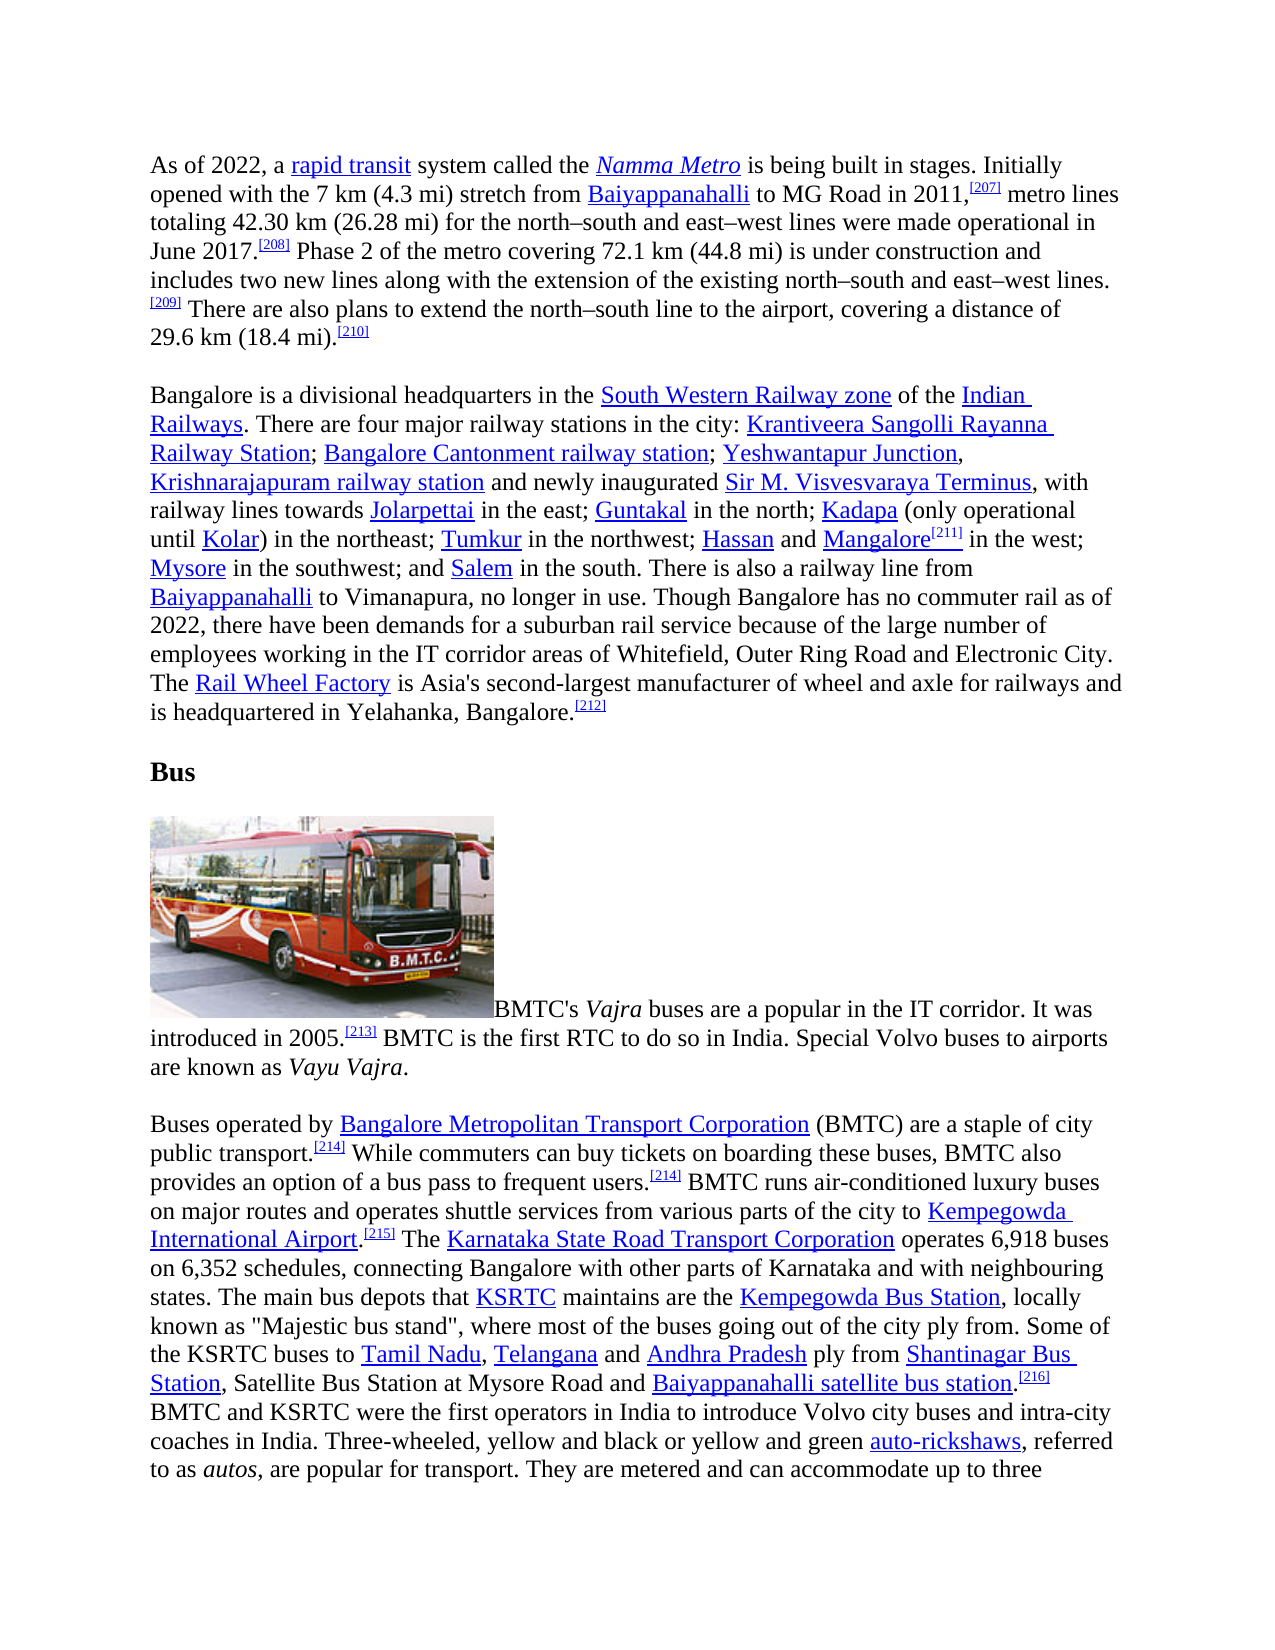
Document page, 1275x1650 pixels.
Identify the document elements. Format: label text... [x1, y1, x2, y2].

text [150, 1109, 1125, 1483]
picture [150, 816, 494, 1018]
text Bangalore is a divisional headquarters in the South Western Railway zone of the Indian Railways. There are four major railway stations in the city: Krantiveera Sangolli Rayanna Railway Station; Bangalore Cantonment railway station; Yeshwantapur Junction, Krishnarajapuram railway station and newly inaugurated Sir M. Visvesvaraya Terminus, with railway lines towards Jolarpettai in the east; Guntakal in the north; Kadapa (only operational until Kolar) in the northeast; Tumkur in the northwest; Hassan and Mangalore[211] in the west; Mysore in the southwest; and Salem in the south. There is also a railway line from Baiyappanahalli to Vimanapura, no longer in use. Though Bangalore has no commuter rail as of 2022, there have been demands for a suburban rail service because of the large number of employees working in the IT corridor areas of Whitefield, Outer Ring Road and Electronic City. The Rail Wheel Factory is Asia's second-largest manufacturer of wheel and axle for railways and is headquartered in Yelahanka, Bangalore.[212] [150, 380, 1125, 725]
text Bus [150, 754, 1125, 787]
text As of 2022, a rapid transit system called the Namma Metro is being built in stages. Initially opened with the 7 km (4.3 mi) stretch from Baiyappanahalli to MG Road in 2011,[207] metro lines totaling 42.30 km (26.28 mi) for the north–south and east–west lines were made operational in June 2017.[208] Phase 2 of the metro covering 72.1 km (44.8 mi) is under construction and includes two new lines along with the extension of the existing north–south and east–west lines.[209] There are also plans to extend the north–south line to the airport, covering a distance of 29.6 km (18.4 mi).[210] [150, 150, 1125, 351]
